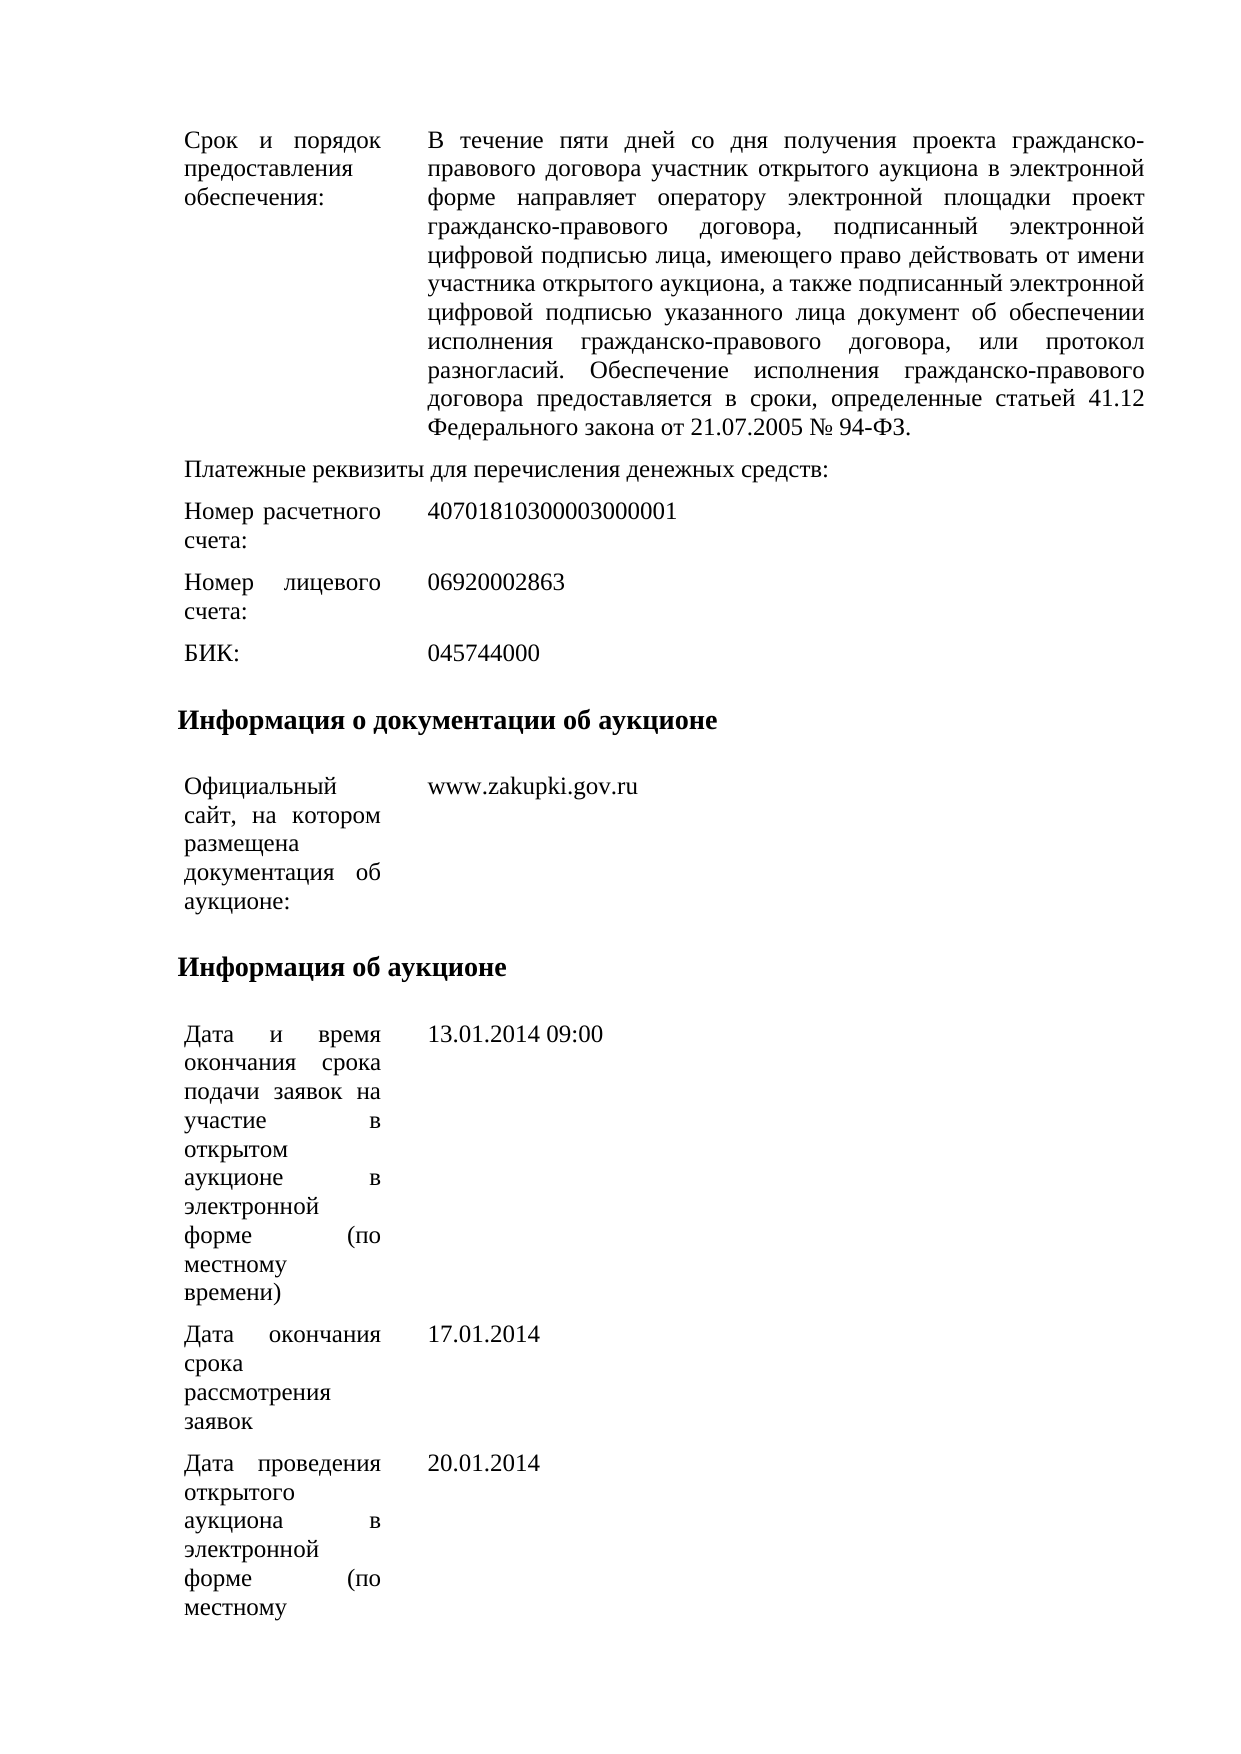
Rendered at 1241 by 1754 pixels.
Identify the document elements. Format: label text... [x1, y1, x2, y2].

table_cell Платежные реквизиты для перечисления денежных средств: [177, 448, 1152, 490]
table_cell В течение пяти дней со дня получения проекта гражданско-правового договора участник открытого аукциона в электронной форме направляет оператору электронной площадки проект гражданско-правового договора, подписанный электронной цифровой подписью лица, имеющего право действовать от имени участника открытого аукциона, а также подписанный электронной цифровой подписью указанного лица документ об обеспечении исполнения гражданско-правового договора, или протокол разногласий. Обеспечение исполнения гражданско-правового договора предоставляется в сроки, определенные статьей 41.12 Федерального закона от 21.07.2005 № 94-ФЗ. [421, 118, 1152, 448]
table_cell Дата окончания срока рассмотрения заявок [177, 1313, 421, 1441]
table_header 13.01.2014 09:00 [421, 1012, 1152, 1313]
table_cell Срок и порядок предоставления обеспечения: [177, 118, 421, 448]
text Информация об аукционе [177, 951, 1152, 983]
table_cell 20.01.2014 [421, 1441, 1152, 1627]
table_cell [177, 1441, 421, 1627]
table_header www.zakupki.gov.ru [421, 764, 1152, 921]
text Информация о документации об аукционе [177, 703, 1152, 735]
table_cell БИК: [177, 631, 421, 673]
table_cell 06920002863 [421, 561, 1152, 631]
table_cell 40701810300003000001 [421, 490, 1152, 561]
table_header Официальный сайт, на котором размещена документация об аукционе: [177, 764, 421, 921]
table_cell Номер расчетного счета: [177, 490, 421, 561]
table_cell Номер лицевого счета: [177, 561, 421, 631]
table_cell 045744000 [421, 631, 1152, 673]
table_header Дата и время окончания срока подачи заявок на участие в открытом аукционе в электронной форме (по местному времени) [177, 1012, 421, 1313]
table_cell 17.01.2014 [421, 1313, 1152, 1441]
